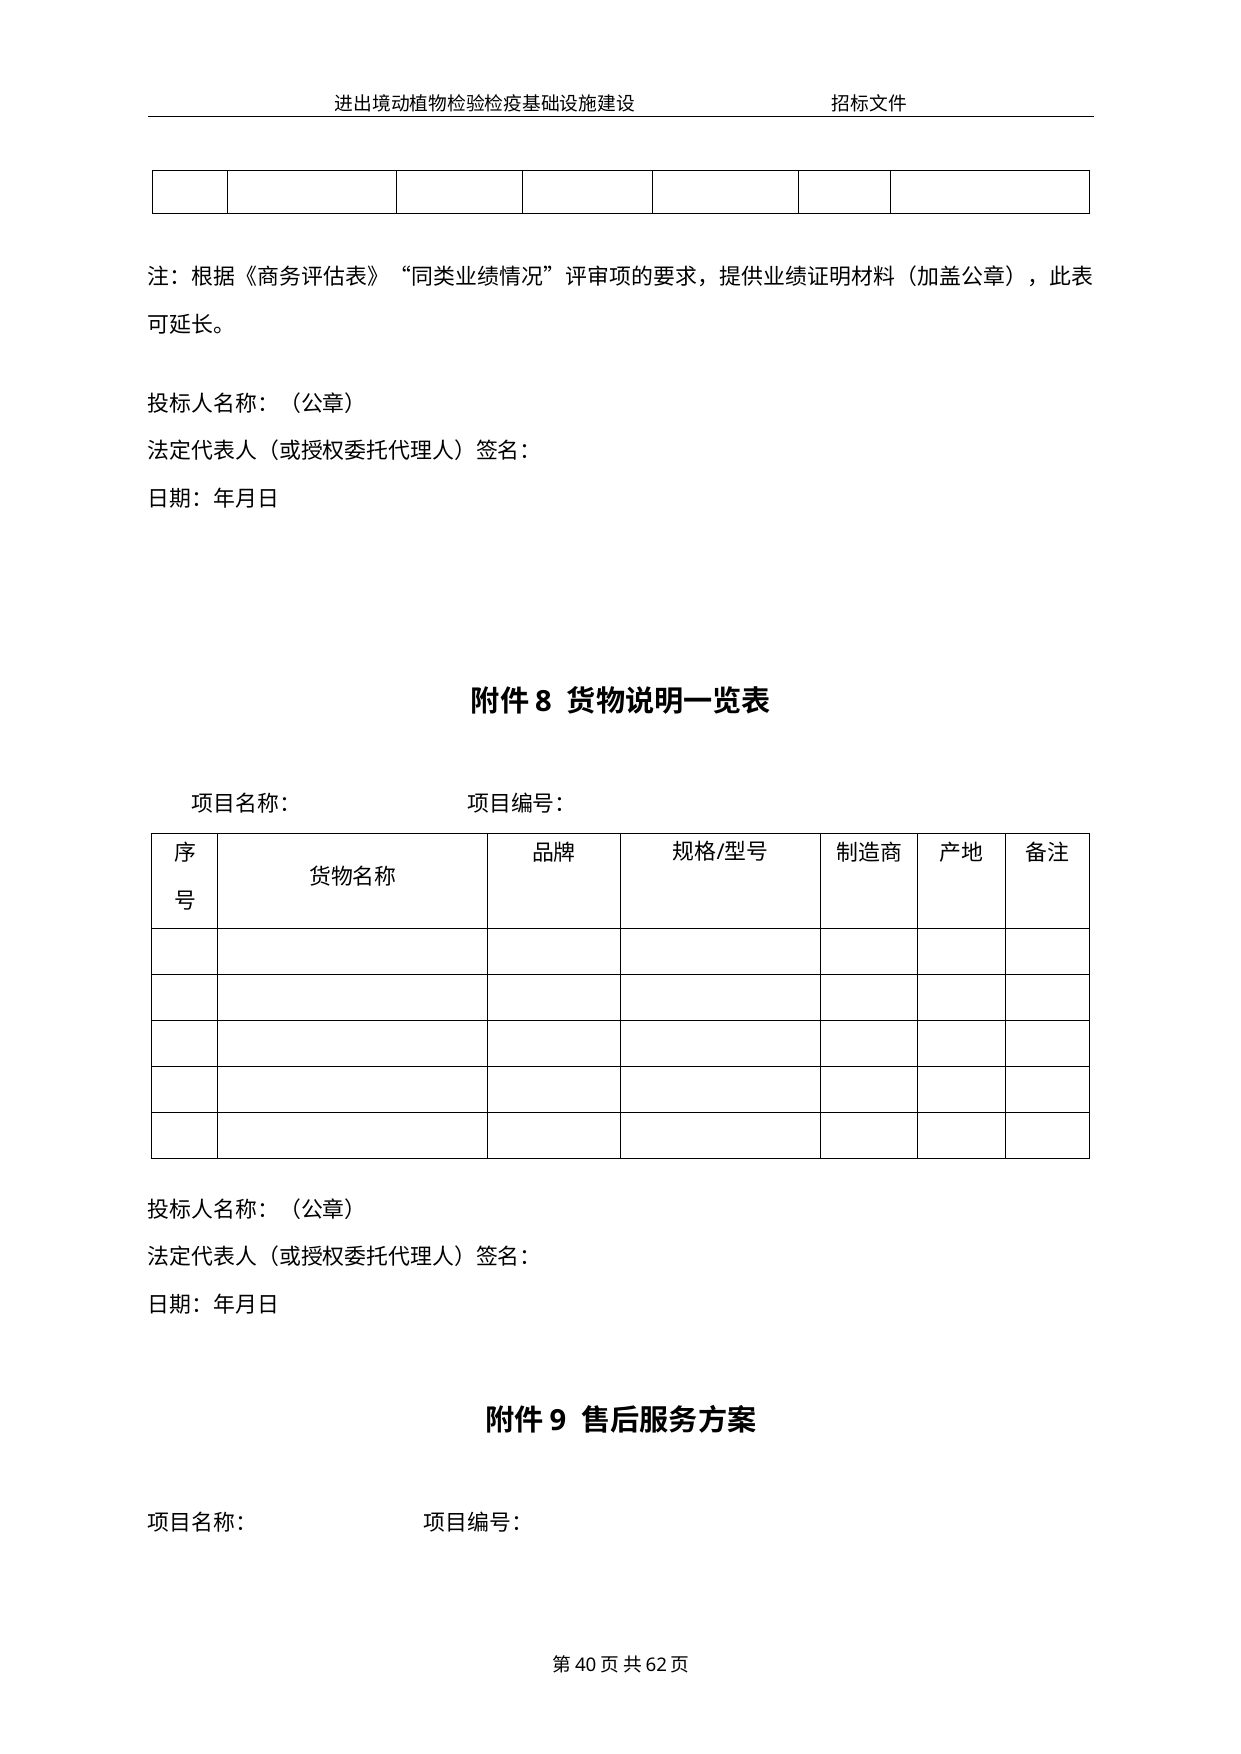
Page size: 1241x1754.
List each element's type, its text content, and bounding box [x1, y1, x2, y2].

table_header 产地 [918, 834, 1005, 928]
table_cell [152, 975, 217, 1020]
table_cell [488, 1113, 620, 1158]
table_cell [799, 171, 890, 213]
text 项目名称： 项目编号： [148, 1504, 1094, 1536]
table_cell [821, 929, 917, 974]
text 投标人名称：（公章） [148, 1192, 1094, 1223]
table_cell [918, 1113, 1005, 1158]
text 法定代表人（或授权委托代理人）签名： [148, 433, 1094, 465]
table_cell [1006, 1067, 1089, 1112]
table_cell [1006, 975, 1089, 1020]
table_cell [621, 1021, 820, 1066]
table_cell [228, 171, 396, 213]
table_cell [488, 1021, 620, 1066]
table_cell [821, 1021, 917, 1066]
text 项目名称： 项目编号： [148, 786, 1094, 817]
table_cell [152, 1113, 217, 1158]
table_cell [918, 1021, 1005, 1066]
table_cell [523, 171, 652, 213]
table_header 序号 [152, 834, 217, 928]
table_cell [218, 1113, 487, 1158]
table_cell [152, 1021, 217, 1066]
table_cell [821, 1067, 917, 1112]
text 日期：年月日 [148, 481, 1094, 513]
table_cell [621, 1113, 820, 1158]
table_cell [218, 1067, 487, 1112]
table_cell [218, 975, 487, 1020]
table_cell [218, 1021, 487, 1066]
subtitle 附件8 货物说明一览表 [148, 677, 1094, 720]
table_cell [821, 975, 917, 1020]
table_cell [1006, 1113, 1089, 1158]
table_cell [621, 929, 820, 974]
table_header 备注 [1006, 834, 1089, 928]
table_cell [488, 929, 620, 974]
text 投标人名称：（公章） [148, 386, 1094, 418]
table_cell [1006, 929, 1089, 974]
table_cell [152, 929, 217, 974]
table_cell [621, 975, 820, 1020]
table_cell [918, 975, 1005, 1020]
table_cell [653, 171, 798, 213]
table_cell [621, 1067, 820, 1112]
table_cell [918, 1067, 1005, 1112]
text 注：根据《商务评估表》“同类业绩情况”评审项的要求，提供业绩证明材料（加盖公章），此表可延长。 [148, 259, 1094, 338]
table_header 制造商 [821, 834, 917, 928]
table_cell [218, 929, 487, 974]
subtitle 附件9 售后服务方案 [148, 1396, 1094, 1439]
table_header 品牌 [488, 834, 620, 928]
table_cell [891, 171, 1089, 213]
table_cell [918, 929, 1005, 974]
table_header 规格/型号 [621, 834, 820, 928]
table_cell [397, 171, 522, 213]
table_cell [488, 1067, 620, 1112]
text 法定代表人（或授权委托代理人）签名： [148, 1239, 1094, 1271]
table_cell [488, 975, 620, 1020]
table_cell [821, 1113, 917, 1158]
table_header 货物名称 [218, 834, 487, 928]
text 日期：年月日 [148, 1287, 1094, 1318]
table_cell [152, 1067, 217, 1112]
table_cell [153, 171, 227, 213]
table_cell [1006, 1021, 1089, 1066]
